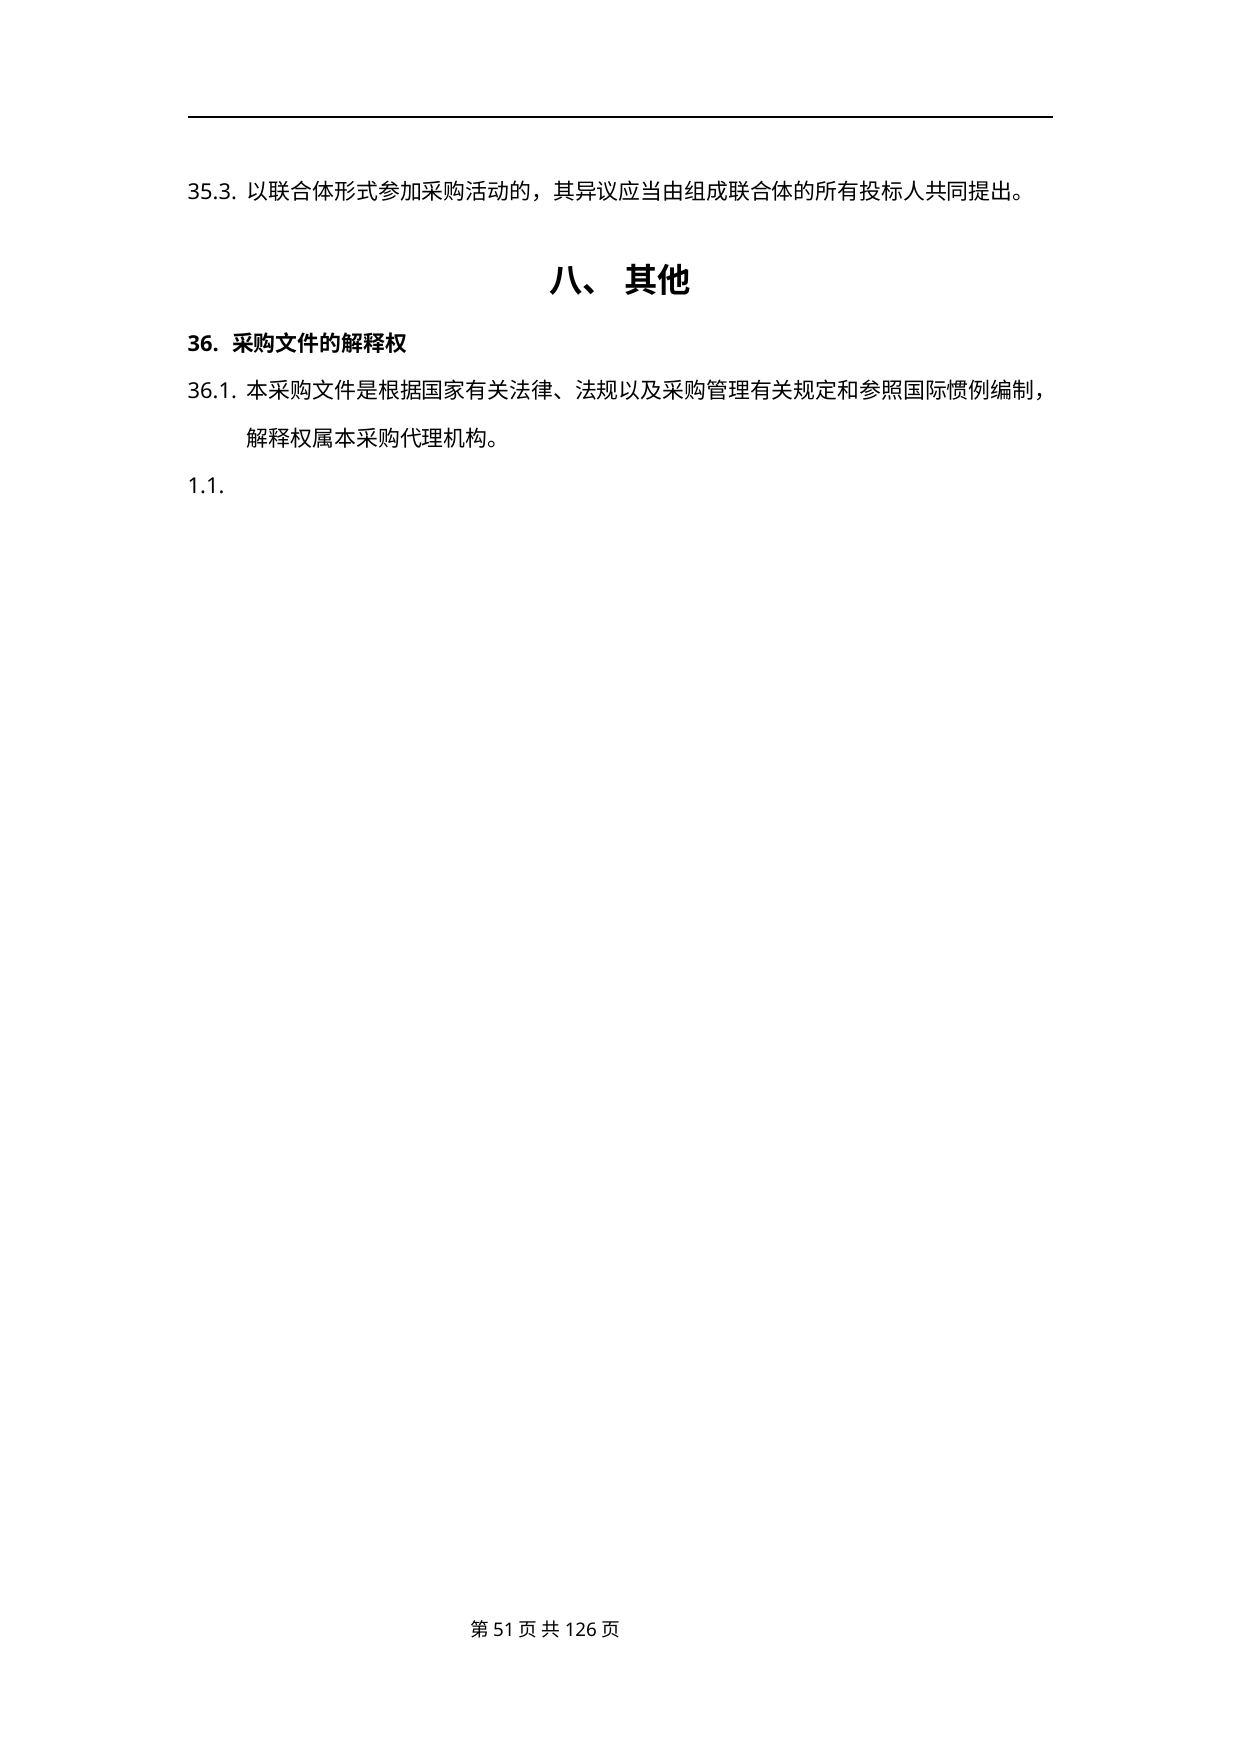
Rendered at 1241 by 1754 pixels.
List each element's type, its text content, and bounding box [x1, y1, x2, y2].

list 以联合体形式参加采购活动的，其异议应当由组成联合体的所有投标人共同提出。 [187, 161, 1053, 209]
list 本采购文件是根据国家有关法律、法规以及采购管理有关规定和参照国际惯例编制，解释权属本采购代理机构。 [187, 373, 1053, 453]
subtitle 采购文件的解释权 [187, 326, 1053, 357]
subtitle 其他 [187, 253, 1053, 302]
